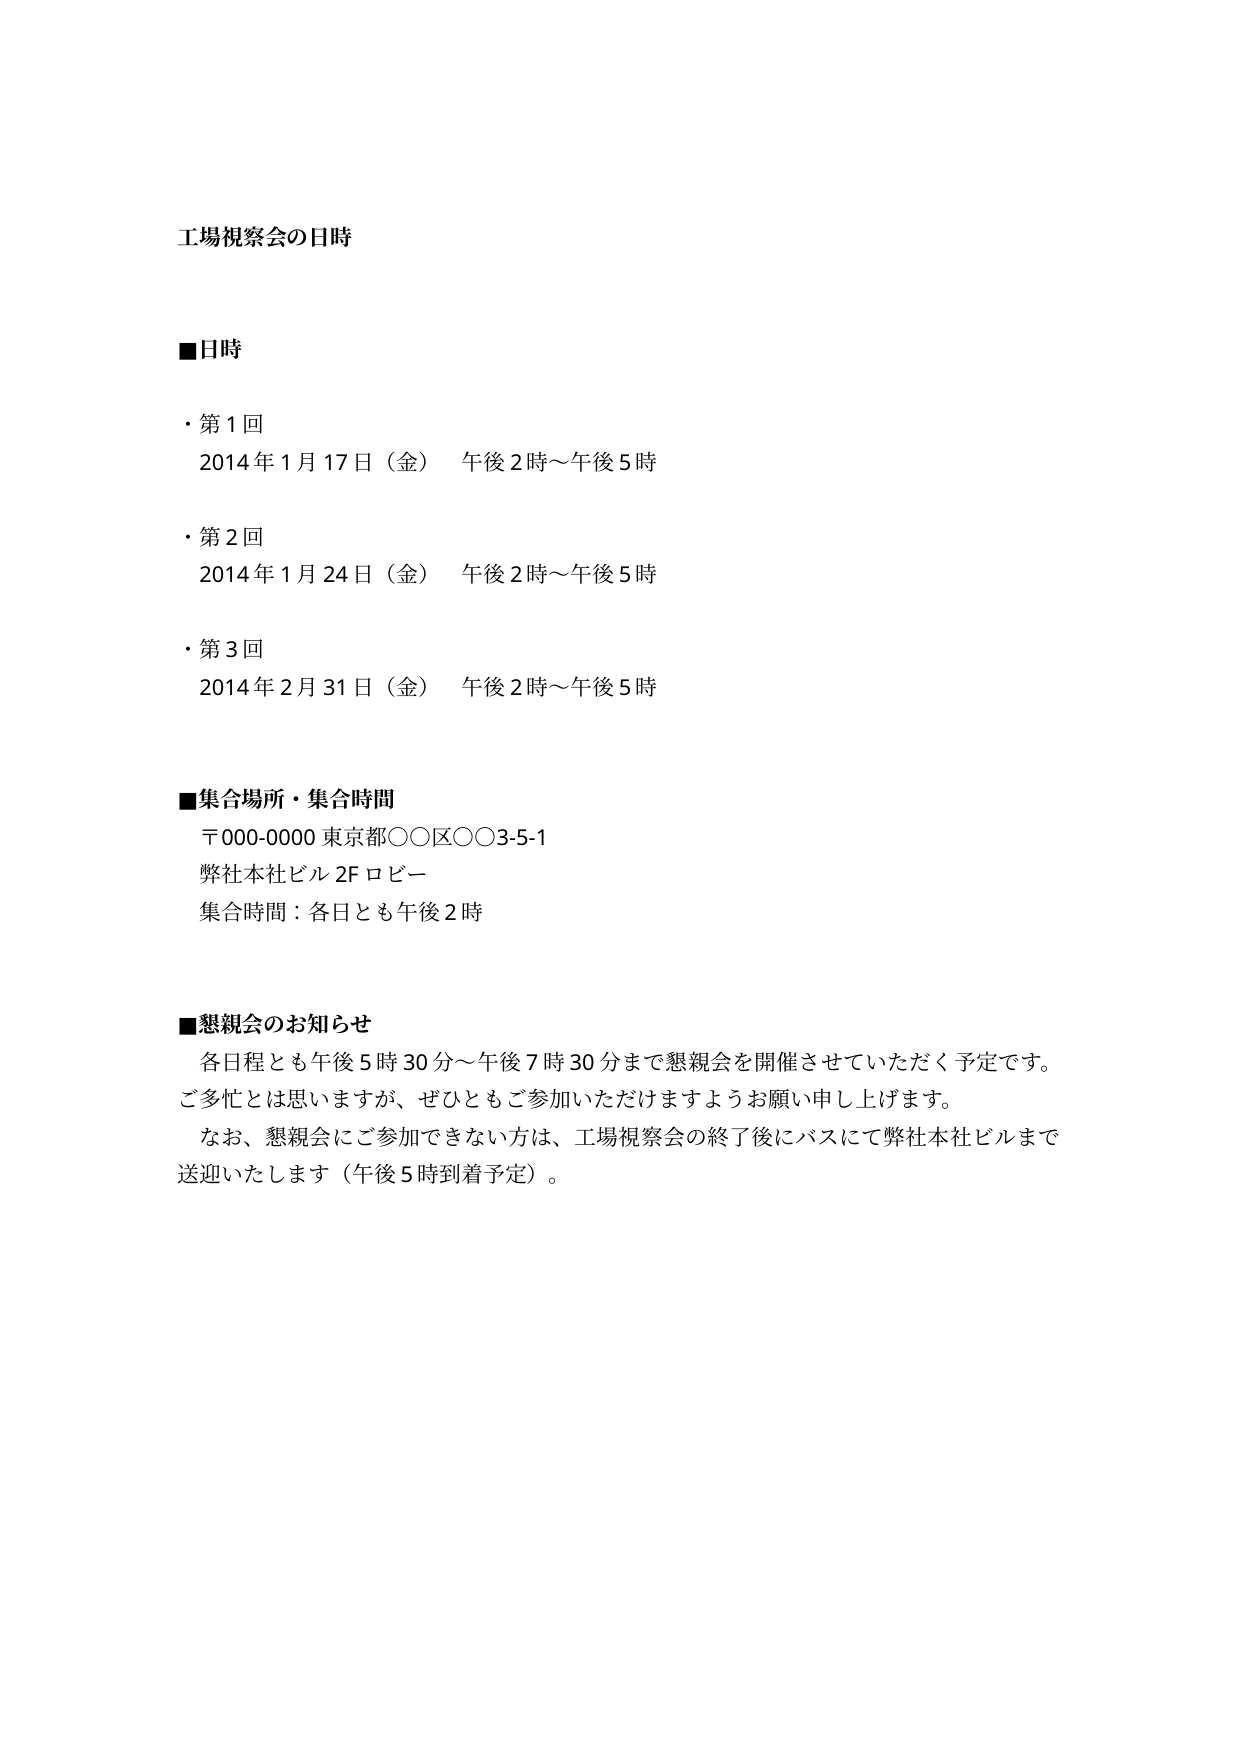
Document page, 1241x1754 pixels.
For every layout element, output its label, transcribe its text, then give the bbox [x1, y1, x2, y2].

text 弊社本社ビル2Fロビー [177, 854, 1063, 892]
text 〒000-0000 東京都○○区○○3-5-1 [177, 817, 1063, 854]
text ■日時 [177, 329, 1063, 367]
text なお、懇親会にご参加できない方は、工場視察会の終了後にバスにて弊社本社ビルまで送迎いたします（午後5時到着予定）。 [177, 1117, 1063, 1192]
text 2014年1月24日（金） 午後2時～午後5時 [177, 554, 1063, 592]
text ・第2回 [177, 517, 1063, 554]
text 工場視察会の日時 [177, 217, 1063, 254]
text ■懇親会のお知らせ [177, 1004, 1063, 1042]
text ■集合場所・集合時間 [177, 779, 1063, 817]
text 各日程とも午後5時30分～午後7時30分まで懇親会を開催させていただく予定です。ご多忙とは思いますが、ぜひともご参加いただけますようお願い申し上げます。 [177, 1042, 1063, 1117]
text 集合時間：各日とも午後2時 [177, 892, 1063, 929]
text 2014年1月17日（金） 午後2時～午後5時 [177, 442, 1063, 479]
text ・第3回 [177, 629, 1063, 667]
text ・第1回 [177, 404, 1063, 442]
text 2014年2月31日（金） 午後2時～午後5時 [177, 667, 1063, 704]
